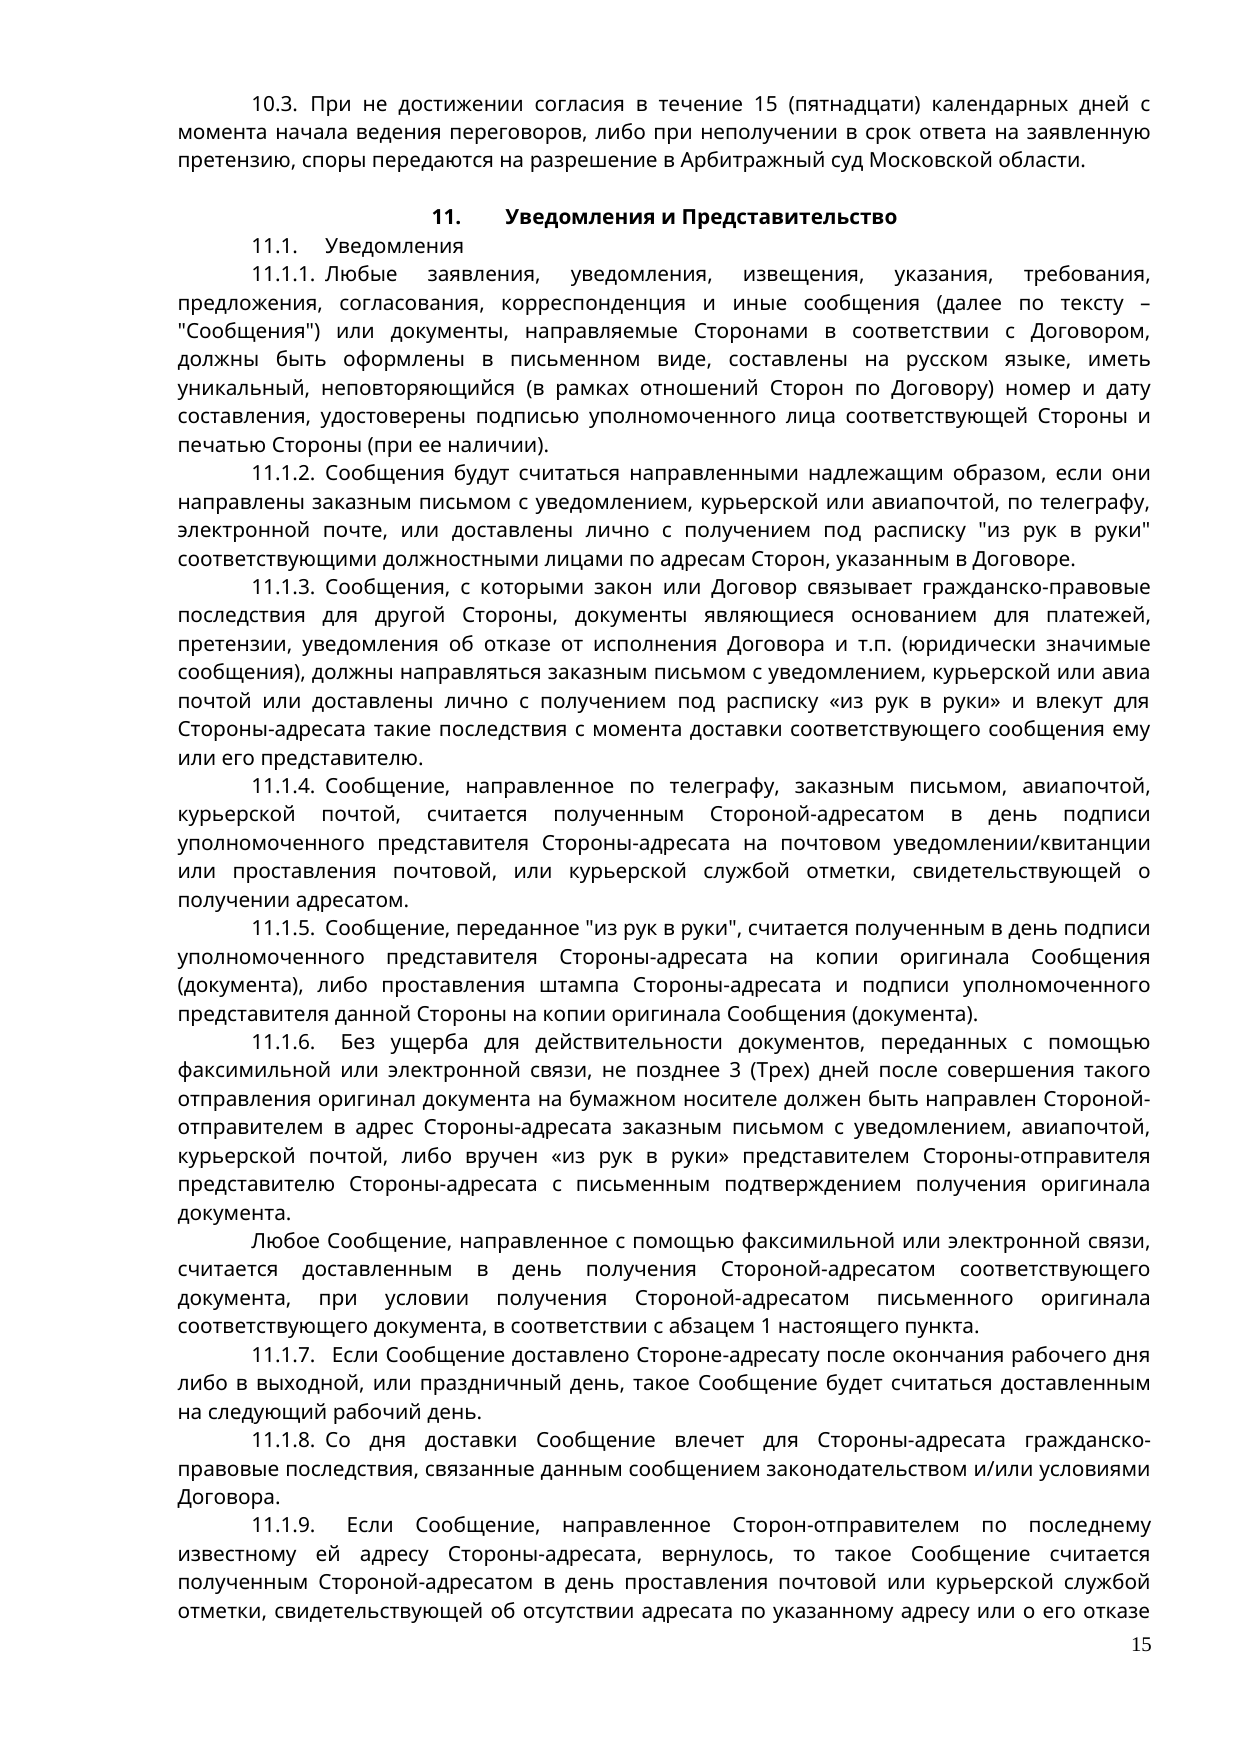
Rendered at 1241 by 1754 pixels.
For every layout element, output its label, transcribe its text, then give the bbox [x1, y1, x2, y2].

list Уведомления [177, 231, 1152, 259]
list Сообщения, с которыми закон или Договор связывает гражданско-правовые последствия для другой Стороны, документы являющиеся основанием для платежей, претензии, уведомления об отказе от исполнения Договора и т.п. (юридически значимые сообщения), должны направляться заказным письмом с уведомлением, курьерской или авиа почтой или доставлены лично с получением под расписку «из рук в руки» и влекут для Стороны-адресата такие последствия с момента доставки соответствующего сообщения ему или его представителю. [177, 572, 1152, 771]
text Любое Сообщение, направленное с помощью факсимильной или электронной связи, считается доставленным в день получения Стороной-адресатом соответствующего документа, при условии получения Стороной-адресатом письменного оригинала соответствующего документа, в соответствии с абзацем 1 настоящего пункта. [177, 1226, 1152, 1340]
list Со дня доставки Сообщение влечет для Стороны-адресата гражданско-правовые последствия, связанные данным сообщением законодательством и/или условиями Договора. [177, 1425, 1152, 1511]
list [177, 1511, 1152, 1624]
list При не достижении согласия в течение 15 (пятнадцати) календарных дней с момента начала ведения переговоров, либо при неполучении в срок ответа на заявленную претензию, споры передаются на разрешение в Арбитражный суд Московской области. [177, 89, 1152, 174]
list Сообщение, направленное по телеграфу, заказным письмом, авиапочтой, курьерской почтой, считается полученным Стороной-адресатом в день подписи уполномоченного представителя Стороны-адресата на почтовом уведомлении/квитанции или проставления почтовой, или курьерской службой отметки, свидетельствующей о получении адресатом. [177, 771, 1152, 913]
list Сообщение, переданное "из рук в руки", считается полученным в день подписи уполномоченного представителя Стороны-адресата на копии оригинала Сообщения (документа), либо проставления штампа Стороны-адресата и подписи уполномоченного представителя данной Стороны на копии оригинала Сообщения (документа). [177, 913, 1152, 1027]
list Сообщения будут считаться направленными надлежащим образом, если они направлены заказным письмом с уведомлением, курьерской или авиапочтой, по телеграфу, электронной почте, или доставлены лично с получением под расписку "из рук в руки" соответствующими должностными лицами по адресам Сторон, указанным в Договоре. [177, 458, 1152, 572]
list Без ущерба для действительности документов, переданных с помощью факсимильной или электронной связи, не позднее 3 (Трех) дней после совершения такого отправления оригинал документа на бумажном носителе должен быть направлен Стороной-отправителем в адрес Стороны-адресата заказным письмом с уведомлением, авиапочтой, курьерской почтой, либо вручен «из рук в руки» представителем Стороны-отправителя представителю Стороны-адресата с письменным подтверждением получения оригинала документа. [177, 1027, 1152, 1226]
list Если Сообщение доставлено Стороне-адресату после окончания рабочего дня либо в выходной, или праздничный день, такое Сообщение будет считаться доставленным на следующий рабочий день. [177, 1340, 1152, 1425]
list Уведомления и Представительство [177, 202, 1152, 231]
list Любые заявления, уведомления, извещения, указания, требования, предложения, согласования, корреспонденция и иные сообщения (далее по тексту – "Сообщения") или документы, направляемые Сторонами в соответствии с Договором, должны быть оформлены в письменном виде, составлены на русском языке, иметь уникальный, неповторяющийся (в рамках отношений Сторон по Договору) номер и дату составления, удостоверены подписью уполномоченного лица соответствующей Стороны и печатью Стороны (при ее наличии). [177, 259, 1152, 458]
